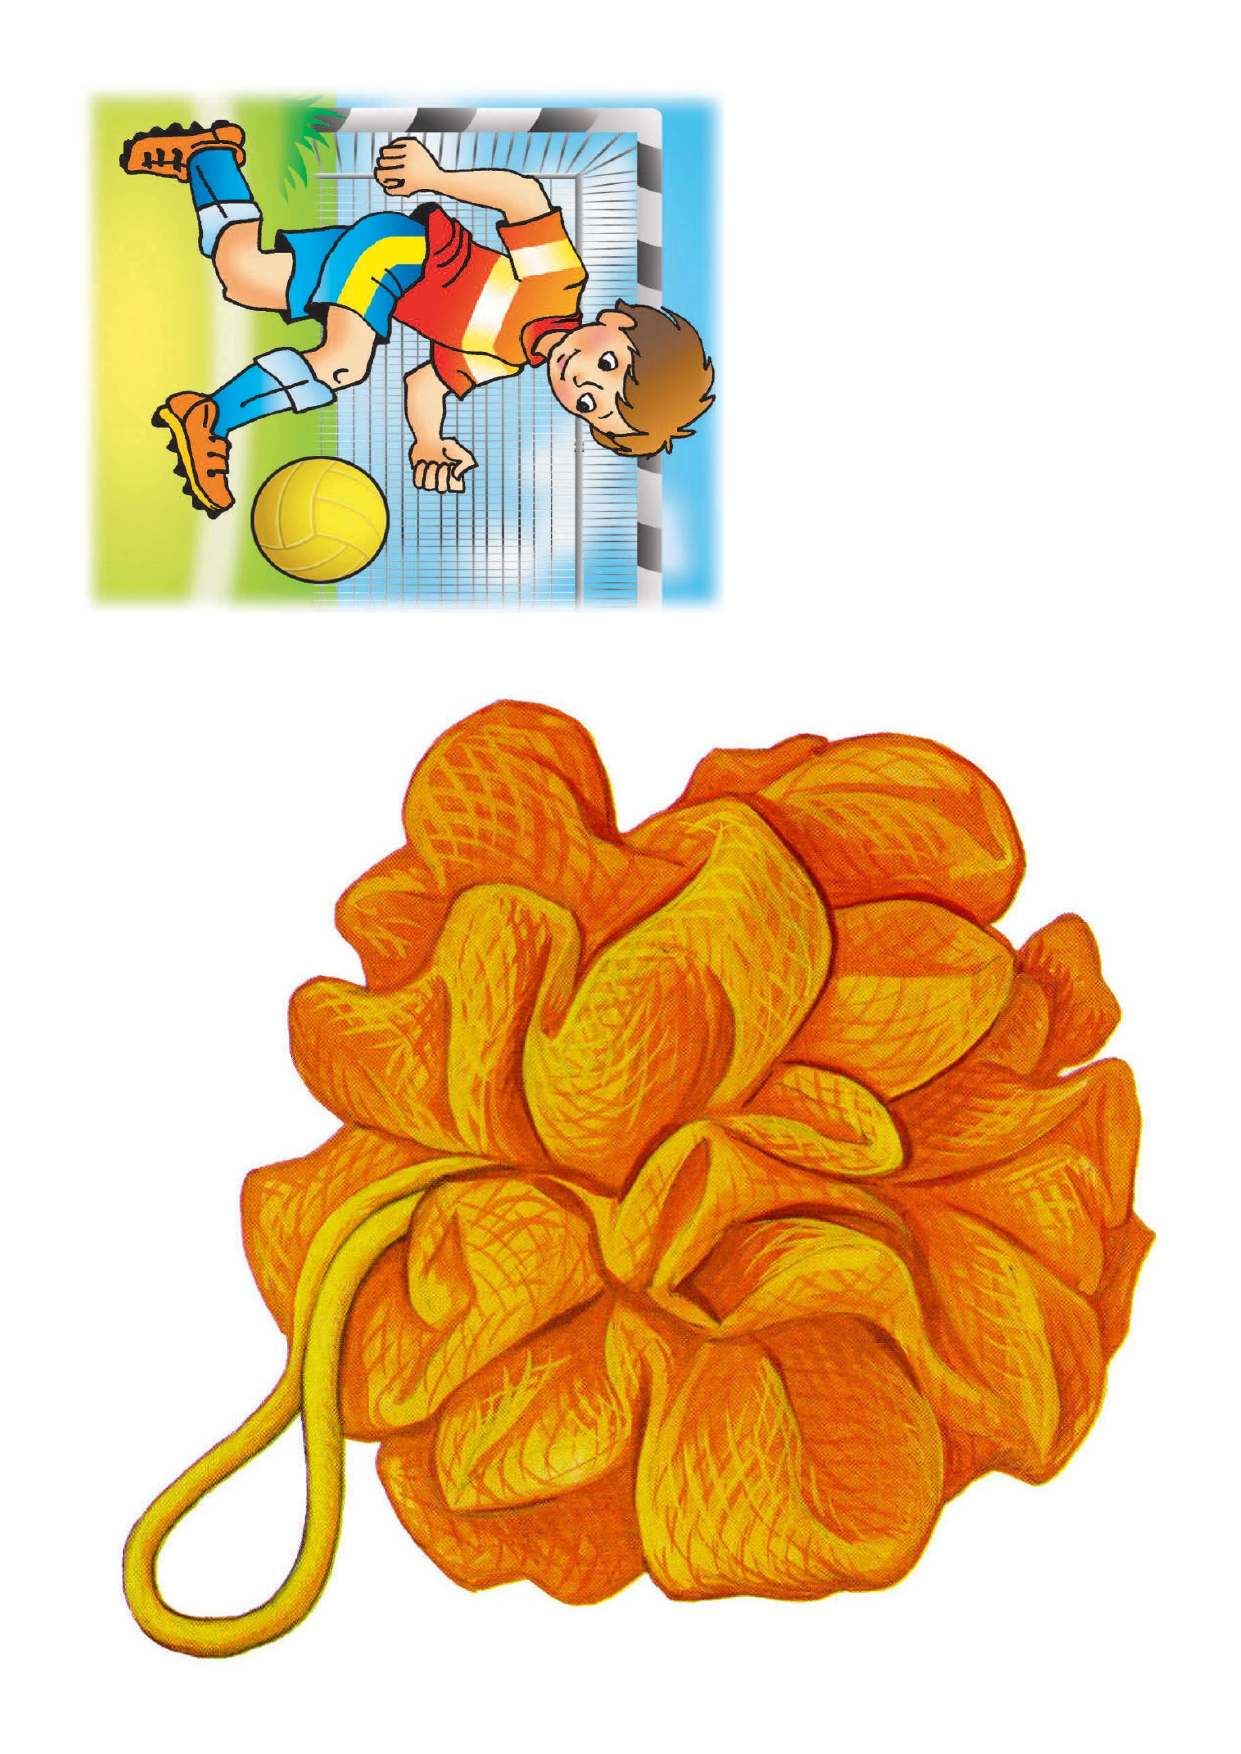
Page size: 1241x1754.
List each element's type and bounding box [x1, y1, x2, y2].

picture [79, 88, 724, 620]
picture [75, 680, 1166, 1672]
